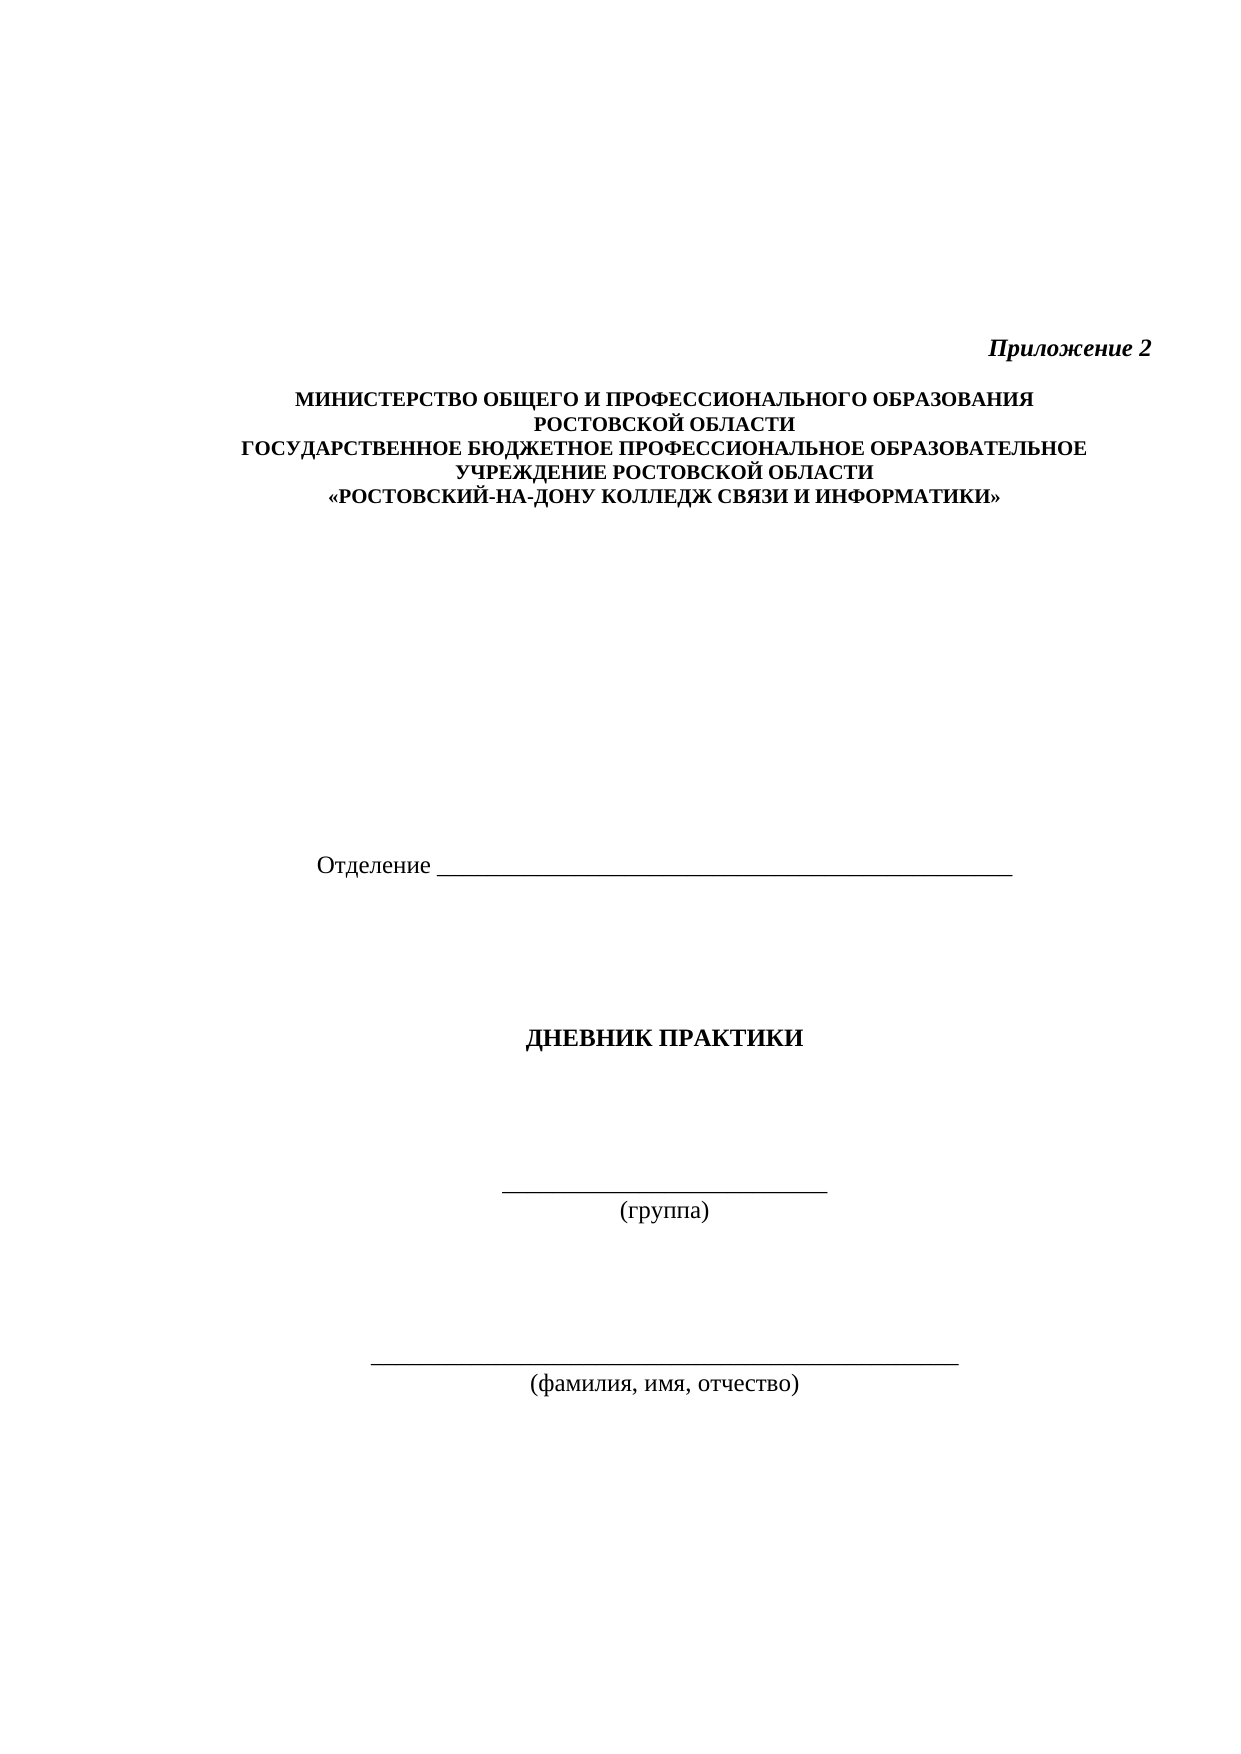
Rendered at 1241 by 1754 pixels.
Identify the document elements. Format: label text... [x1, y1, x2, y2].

text ДНЕВНИК ПРАКТИКИ [177, 1023, 1152, 1052]
text Отделение ______________________________________________ [177, 850, 1152, 879]
text МИНИСТЕРСТВО ОБЩЕГО И ПРОФЕССИОНАЛЬНОГО ОБРАЗОВАНИЯ [177, 387, 1152, 411]
text _______________________________________________ [177, 1339, 1152, 1368]
text (фамилия, имя, отчество) [177, 1368, 1152, 1397]
text Приложение 2 [215, 333, 1152, 362]
text (группа) [177, 1195, 1152, 1224]
text «РОСТОВСКИЙ-НА-ДОНУ КОЛЛЕДЖ СВЯЗИ И ИНФОРМАТИКИ» [177, 484, 1152, 508]
text __________________________ [177, 1167, 1152, 1195]
text ГОСУДАРСТВЕННОЕ БЮДЖЕТНОЕ ПРОФЕССИОНАЛЬНОЕ ОБРАЗОВАТЕЛЬНОЕ УЧРЕЖДЕНИЕ РОСТОВСКОЙ ОБЛАСТИ [177, 436, 1152, 484]
text РОСТОВСКОЙ ОБЛАСТИ [177, 411, 1152, 436]
